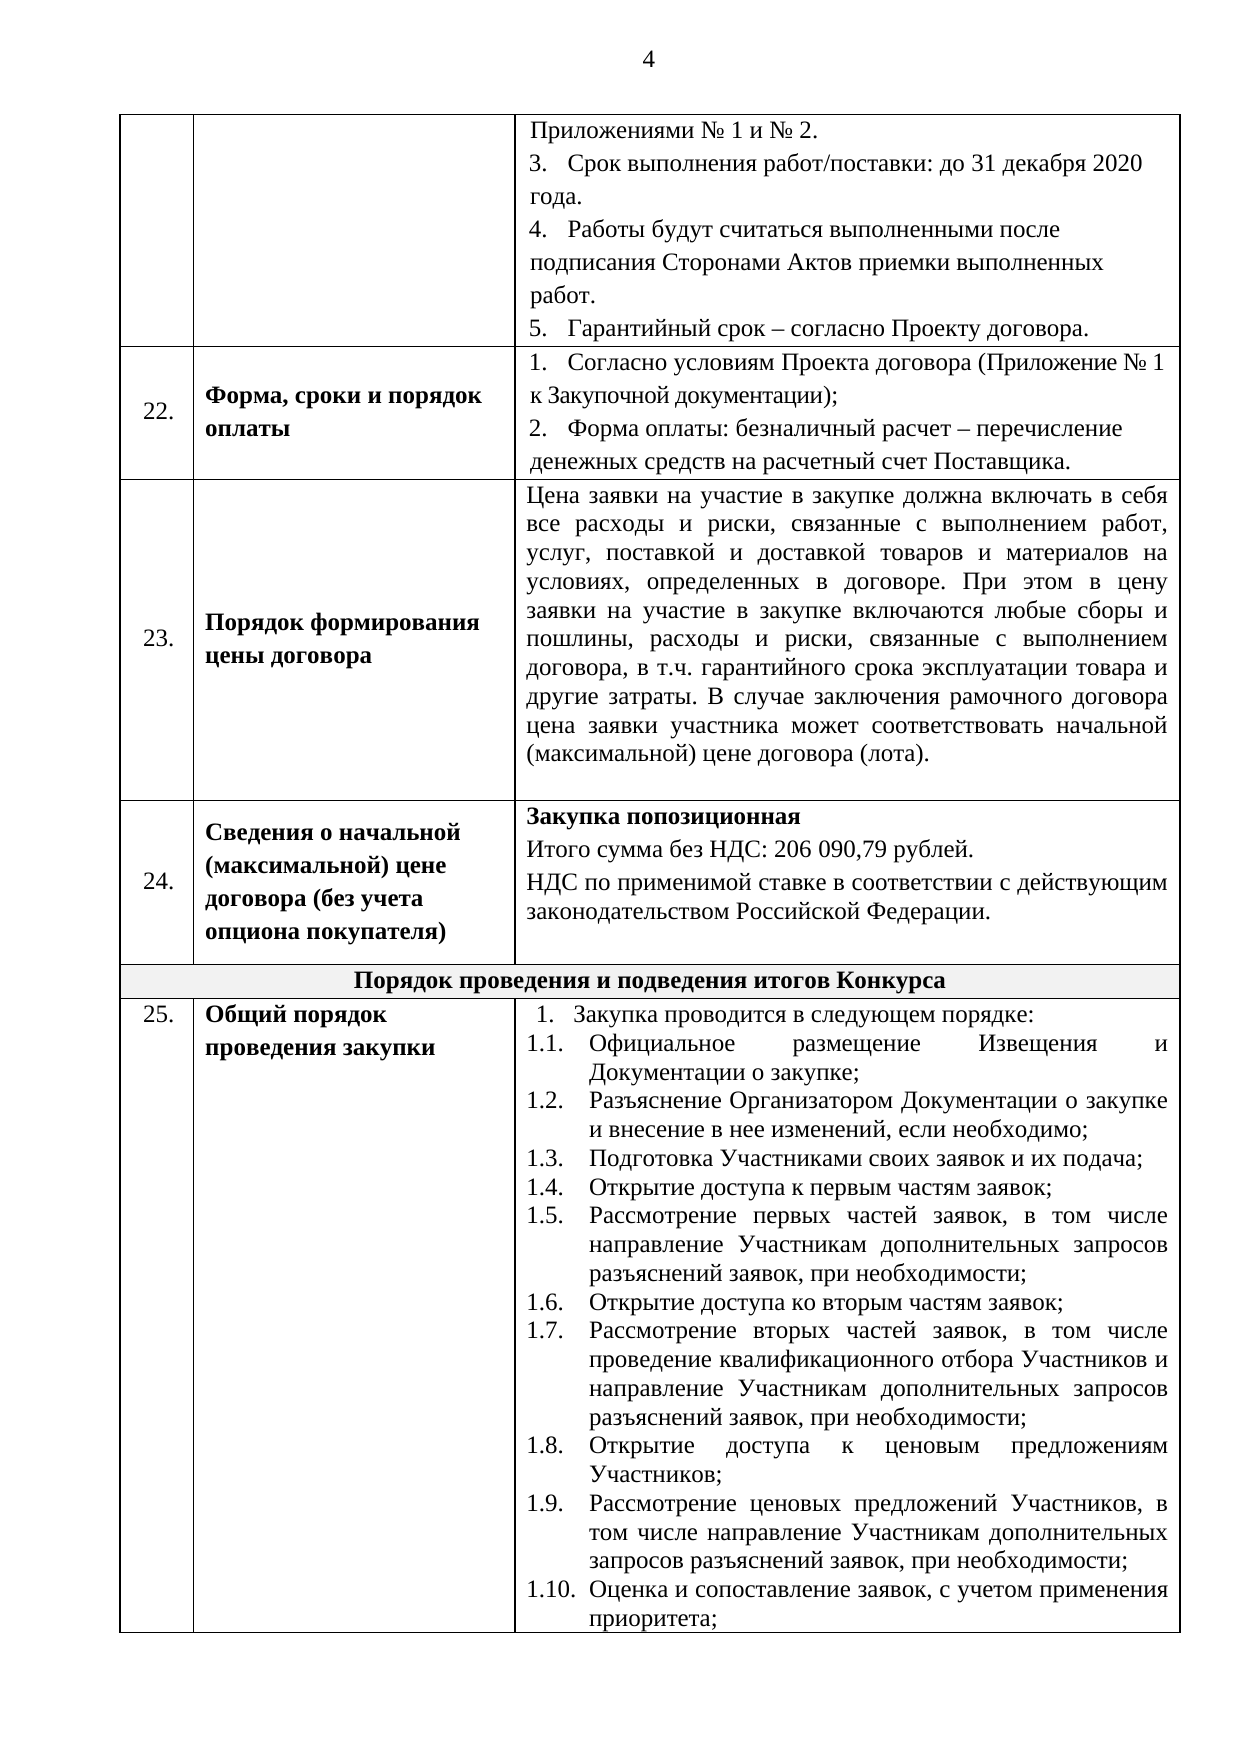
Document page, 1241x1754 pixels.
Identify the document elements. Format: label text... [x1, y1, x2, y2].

table_cell Согласно условиям Проекта договора (Приложение № 1 к Закупочной документации); Форма оплаты: безналичный расчет – перечисление денежных средств на расчетный счет Поставщика. [516, 347, 1179, 479]
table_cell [194, 115, 514, 346]
table_cell Форма, сроки и порядок оплаты [194, 347, 514, 479]
table_cell Сведения о начальной (максимальной) цене договора (без учета опциона покупателя) [194, 801, 514, 964]
table_cell Порядок проведения и подведения итогов Конкурса [121, 965, 1179, 998]
table_cell [121, 801, 193, 964]
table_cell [194, 999, 514, 1632]
table_cell Цена заявки на участие в закупке должна включать в себя все расходы и риски, связанные с выполнением работ, услуг, поставкой и доставкой товаров и материалов на условиях, определенных в договоре. При этом в цену заявки на участие в закупке включаются любые сборы и пошлины, расходы и риски, связанные с выполнением договора, в т.ч. гарантийного срока эксплуатации товара и другие затраты. В случае заключения рамочного договора цена заявки участника может соответствовать начальной (максимальной) цене договора (лота). [516, 480, 1179, 800]
table_cell Порядок формирования цены договора [194, 480, 514, 800]
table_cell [516, 999, 1179, 1632]
table_cell [121, 999, 193, 1632]
table_cell Закупка попозиционная Итого сумма без НДС: 206 090,79 рублей. НДС по применимой ставке в соответствии с действующим законодательством Российской Федерации. [516, 801, 1179, 964]
table_cell [121, 347, 193, 479]
table_cell [121, 115, 193, 346]
table_cell [121, 480, 193, 800]
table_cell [516, 115, 1179, 346]
